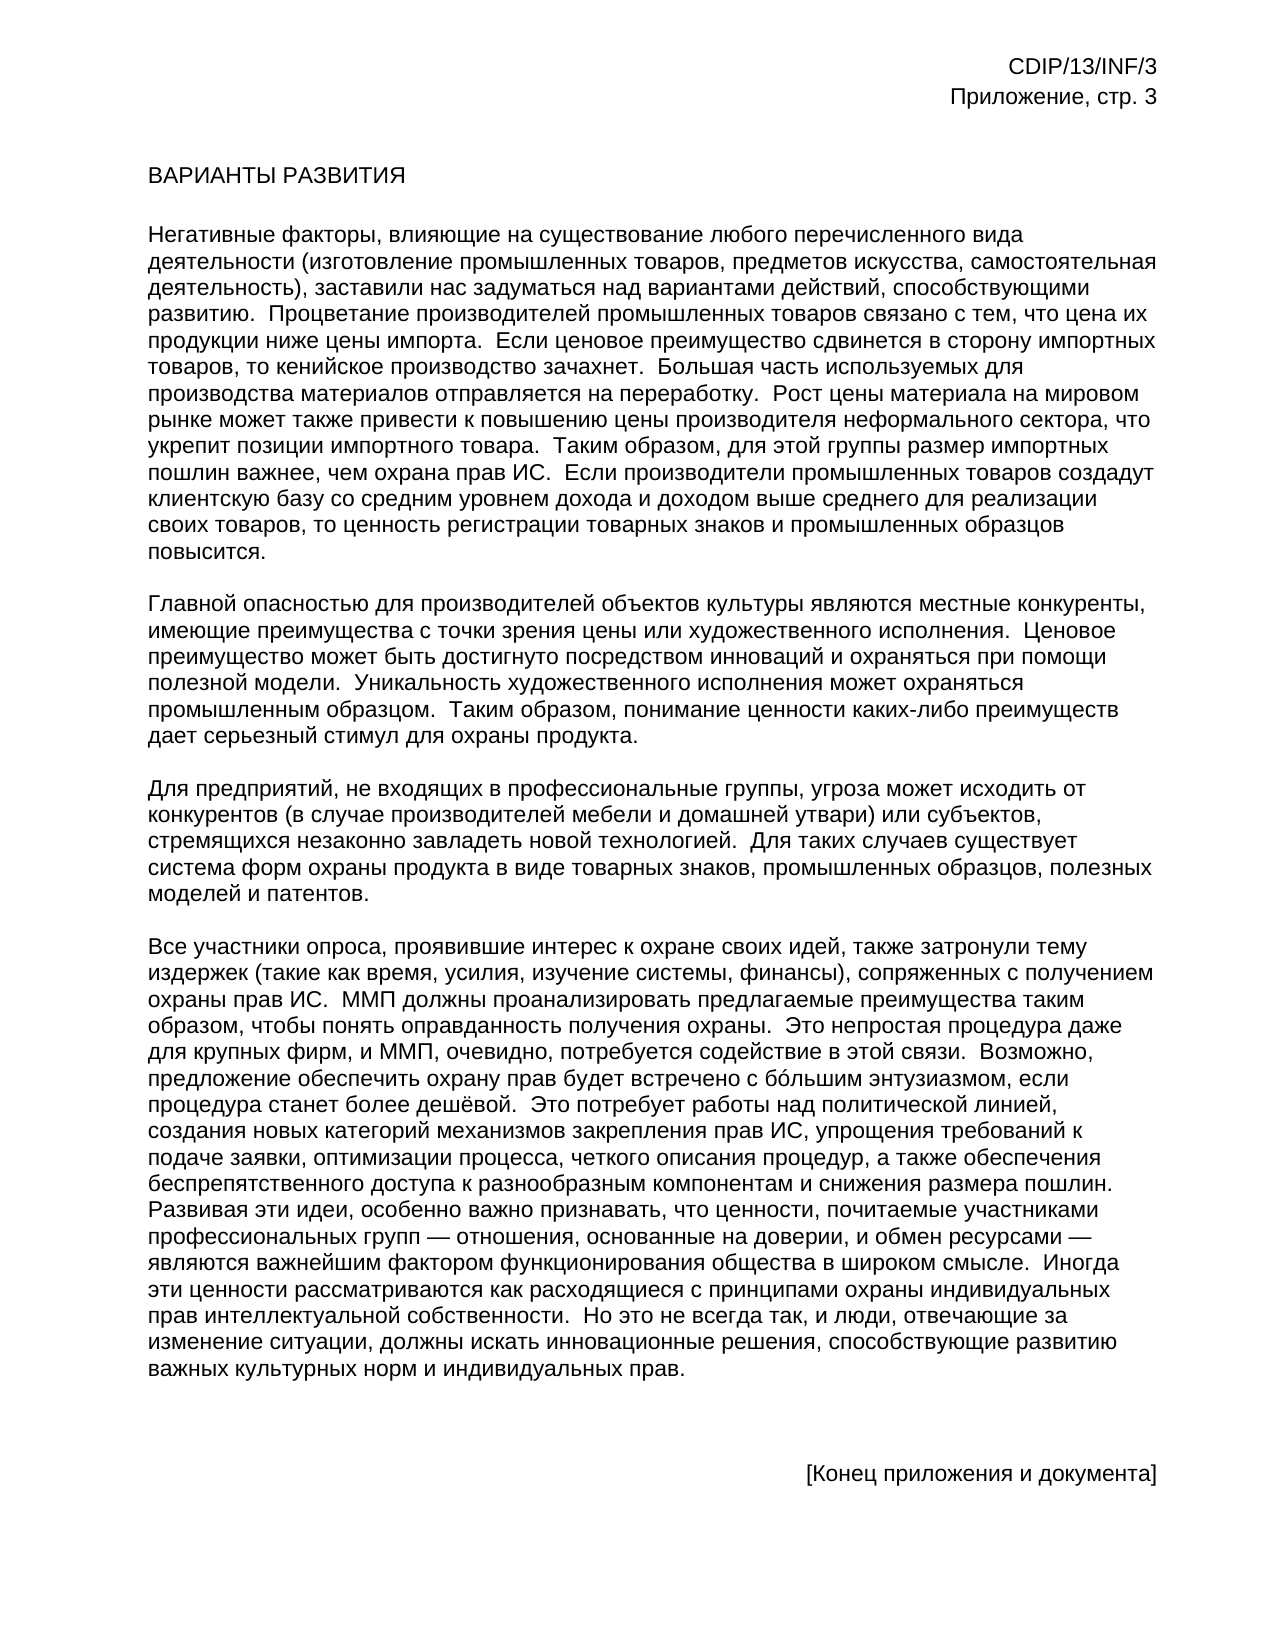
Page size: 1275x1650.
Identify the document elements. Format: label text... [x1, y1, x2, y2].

text Главной опасностью для производителей объектов культуры являются местные конкуренты, имеющие преимущества с точки зрения цены или художественного исполнения. Ценовое преимущество может быть достигнуто посредством инноваций и охраняться при помощи полезной модели. Уникальность художественного исполнения может охраняться промышленным образцом. Таким образом, понимание ценности каких-либо преимуществ дает серьезный стимул для охраны продукта. [148, 590, 1157, 748]
text [Конец приложения и документа] [148, 1460, 1157, 1486]
text Для предприятий, не входящих в профессиональные группы, угроза может исходить от конкурентов (в случае производителей мебели и домашней утвари) или субъектов, стремящихся незаконно завладеть новой технологией. Для таких случаев существует система форм охраны продукта в виде товарных знаков, промышленных образцов, полезных моделей и патентов. [148, 775, 1157, 907]
text Развивая эти идеи, особенно важно признавать, что ценности, почитаемые участниками профессиональных групп — отношения, основанные на доверии, и обмен ресурсами — являются важнейшим фактором функционирования общества в широком смысле. Иногда эти ценности рассматриваются как расходящиеся с принципами охраны индивидуальных прав интеллектуальной собственности. Но это не всегда так, и люди, отвечающие за изменение ситуации, должны искать инновационные решения, способствующие развитию важных культурных норм и индивидуальных прав. [148, 1196, 1157, 1381]
text Все участники опроса, проявившие интерес к охране своих идей, также затронули тему издержек (такие как время, усилия, изучение системы, финансы), сопряженных с получением охраны прав ИС. ММП должны проанализировать предлагаемые преимущества таким образом, чтобы понять оправданность получения охраны. Это непростая процедура даже для крупных фирм, и ММП, очевидно, потребуется содействие в этой связи. Возможно, предложение обеспечить охрану прав будет встречено с бóльшим энтузиазмом, если процедура станет более дешёвой. Это потребует работы над политической линией, создания новых категорий механизмов закрепления прав ИС, упрощения требований к подаче заявки, оптимизации процесса, четкого описания процедур, а также обеспечения беспрепятственного доступа к разнообразным компонентам и снижения размера пошлин. [148, 933, 1157, 1196]
text Варианты развития [148, 162, 1157, 189]
text Негативные факторы, влияющие на существование любого перечисленного вида деятельности (изготовление промышленных товаров, предметов искусства, самостоятельная деятельность), заставили нас задуматься над вариантами действий, способствующими развитию. Процветание производителей промышленных товаров связано с тем, что цена их продукции ниже цены импорта. Если ценовое преимущество сдвинется в сторону импортных товаров, то кенийское производство зачахнет. Большая часть используемых для производства материалов отправляется на переработку. Рост цены материала на мировом рынке может также привести к повышению цены производителя неформального сектора, что укрепит позиции импортного товара. Таким образом, для этой группы размер импортных пошлин важнее, чем охрана прав ИС. Если производители промышленных товаров создадут клиентскую базу со средним уровнем дохода и доходом выше среднего для реализации своих товаров, то ценность регистрации товарных знаков и промышленных образцов повысится. [148, 221, 1157, 564]
